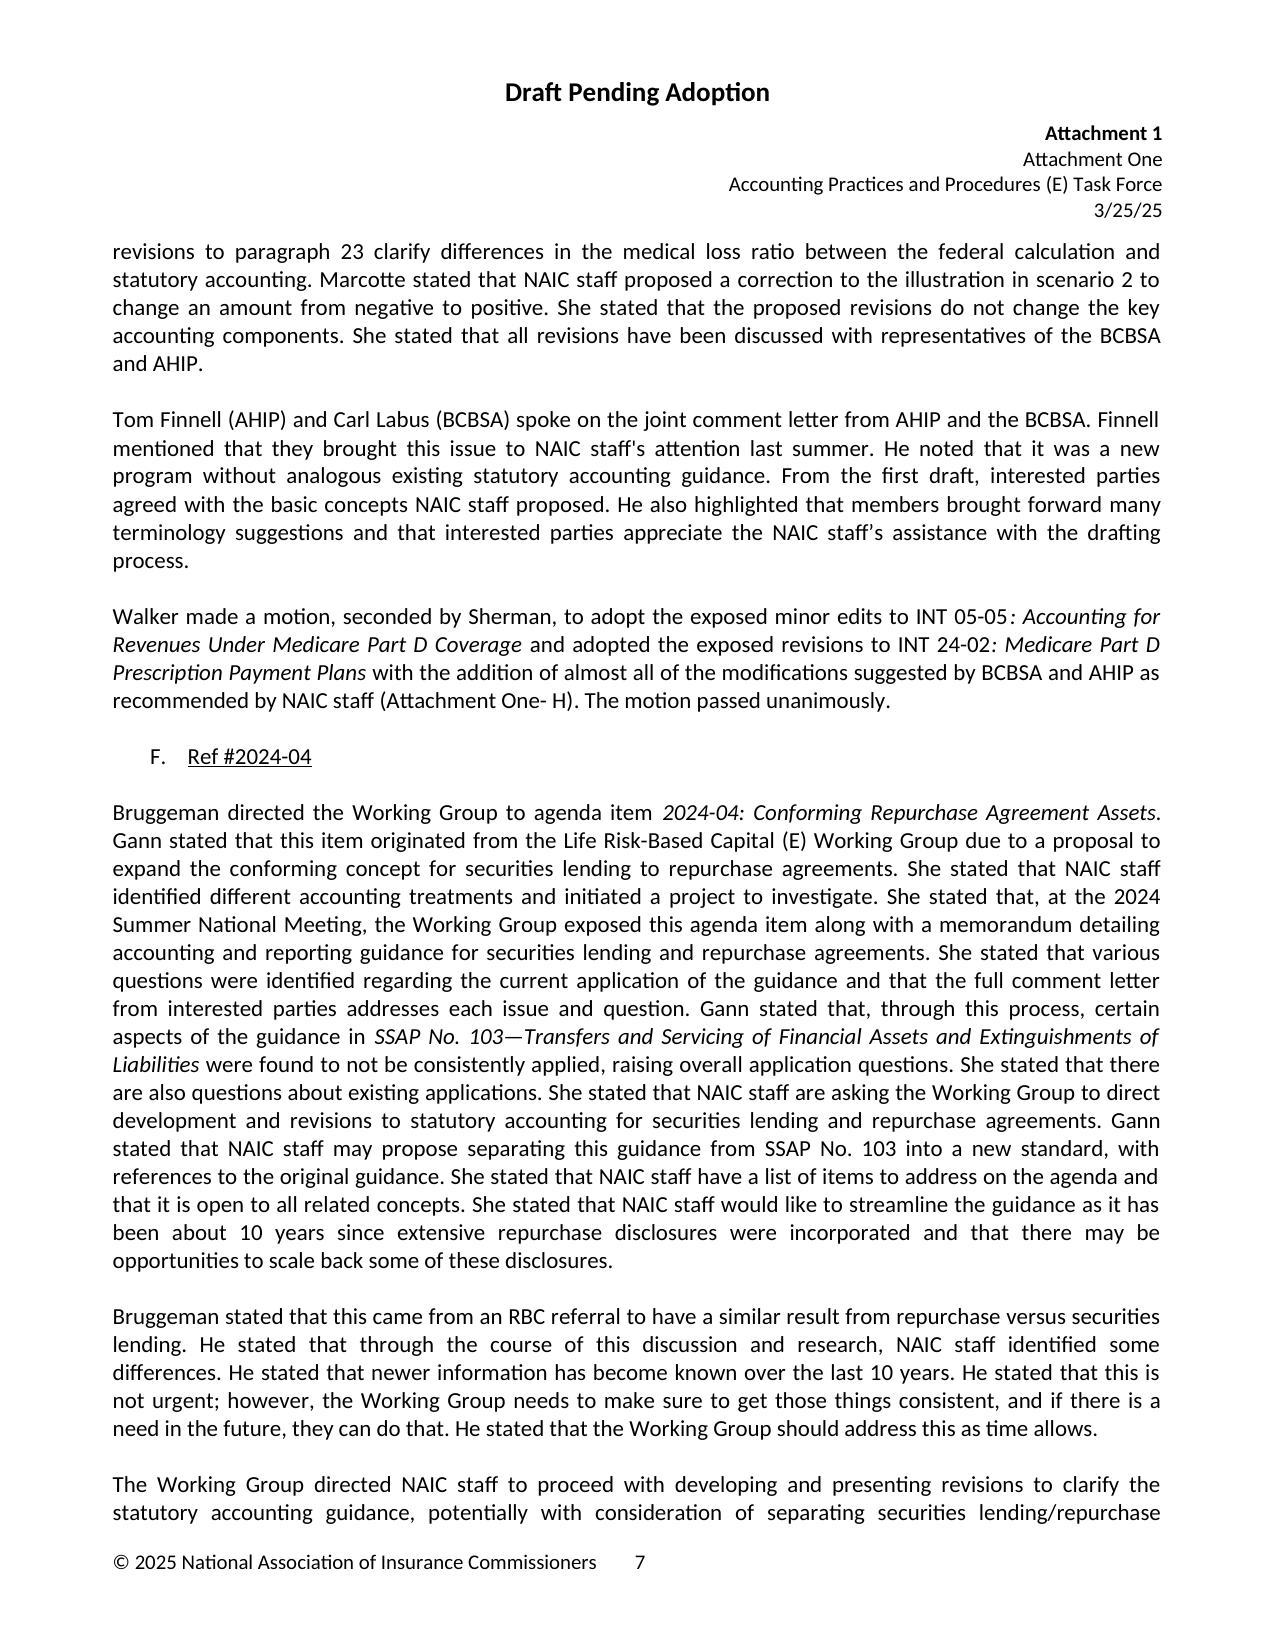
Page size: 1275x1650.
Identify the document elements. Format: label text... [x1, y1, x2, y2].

list Ref #2024-04 [150, 742, 1162, 770]
text Tom Finnell (AHIP) and Carl Labus (BCBSA) spoke on the joint comment letter from AHIP and the BCBSA. Finnell mentioned that they brought this issue to NAIC staff's attention last summer. He noted that it was a new program without analogous existing statutory accounting guidance. From the first draft, interested parties agreed with the basic concepts NAIC staff proposed. He also highlighted that members brought forward many terminology suggestions and that interested parties appreciate the NAIC staff’s assistance with the drafting process. [112, 406, 1162, 574]
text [112, 237, 1162, 378]
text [112, 1470, 1162, 1526]
text Walker made a motion, seconded by Sherman, to adopt the exposed minor edits to INT 05-05: Accounting for Revenues Under Medicare Part D Coverage and adopted the exposed revisions to INT 24-02: Medicare Part D Prescription Payment Plans with the addition of almost all of the modifications suggested by BCBSA and AHIP as recommended by NAIC staff (Attachment One- H). The motion passed unanimously. [112, 602, 1162, 714]
text Bruggeman directed the Working Group to agenda item 2024-04: Conforming Repurchase Agreement Assets. Gann stated that this item originated from the Life Risk-Based Capital (E) Working Group due to a proposal to expand the conforming concept for securities lending to repurchase agreements. She stated that NAIC staff identified different accounting treatments and initiated a project to investigate. She stated that, at the 2024 Summer National Meeting, the Working Group exposed this agenda item along with a memorandum detailing accounting and reporting guidance for securities lending and repurchase agreements. She stated that various questions were identified regarding the current application of the guidance and that the full comment letter from interested parties addresses each issue and question. Gann stated that, through this process, certain aspects of the guidance in SSAP No. 103—Transfers and Servicing of Financial Assets and Extinguishments of Liabilities were found to not be consistently applied, raising overall application questions. She stated that there are also questions about existing applications. She stated that NAIC staff are asking the Working Group to direct development and revisions to statutory accounting for securities lending and repurchase agreements. Gann stated that NAIC staff may propose separating this guidance from SSAP No. 103 into a new standard, with references to the original guidance. She stated that NAIC staff have a list of items to address on the agenda and that it is open to all related concepts. She stated that NAIC staff would like to streamline the guidance as it has been about 10 years since extensive repurchase disclosures were incorporated and that there may be opportunities to scale back some of these disclosures. [112, 798, 1162, 1274]
text Bruggeman stated that this came from an RBC referral to have a similar result from repurchase versus securities lending. He stated that through the course of this discussion and research, NAIC staff identified some differences. He stated that newer information has become known over the last 10 years. He stated that this is not urgent; however, the Working Group needs to make sure to get those things consistent, and if there is a need in the future, they can do that. He stated that the Working Group should address this as time allows. [112, 1302, 1162, 1442]
